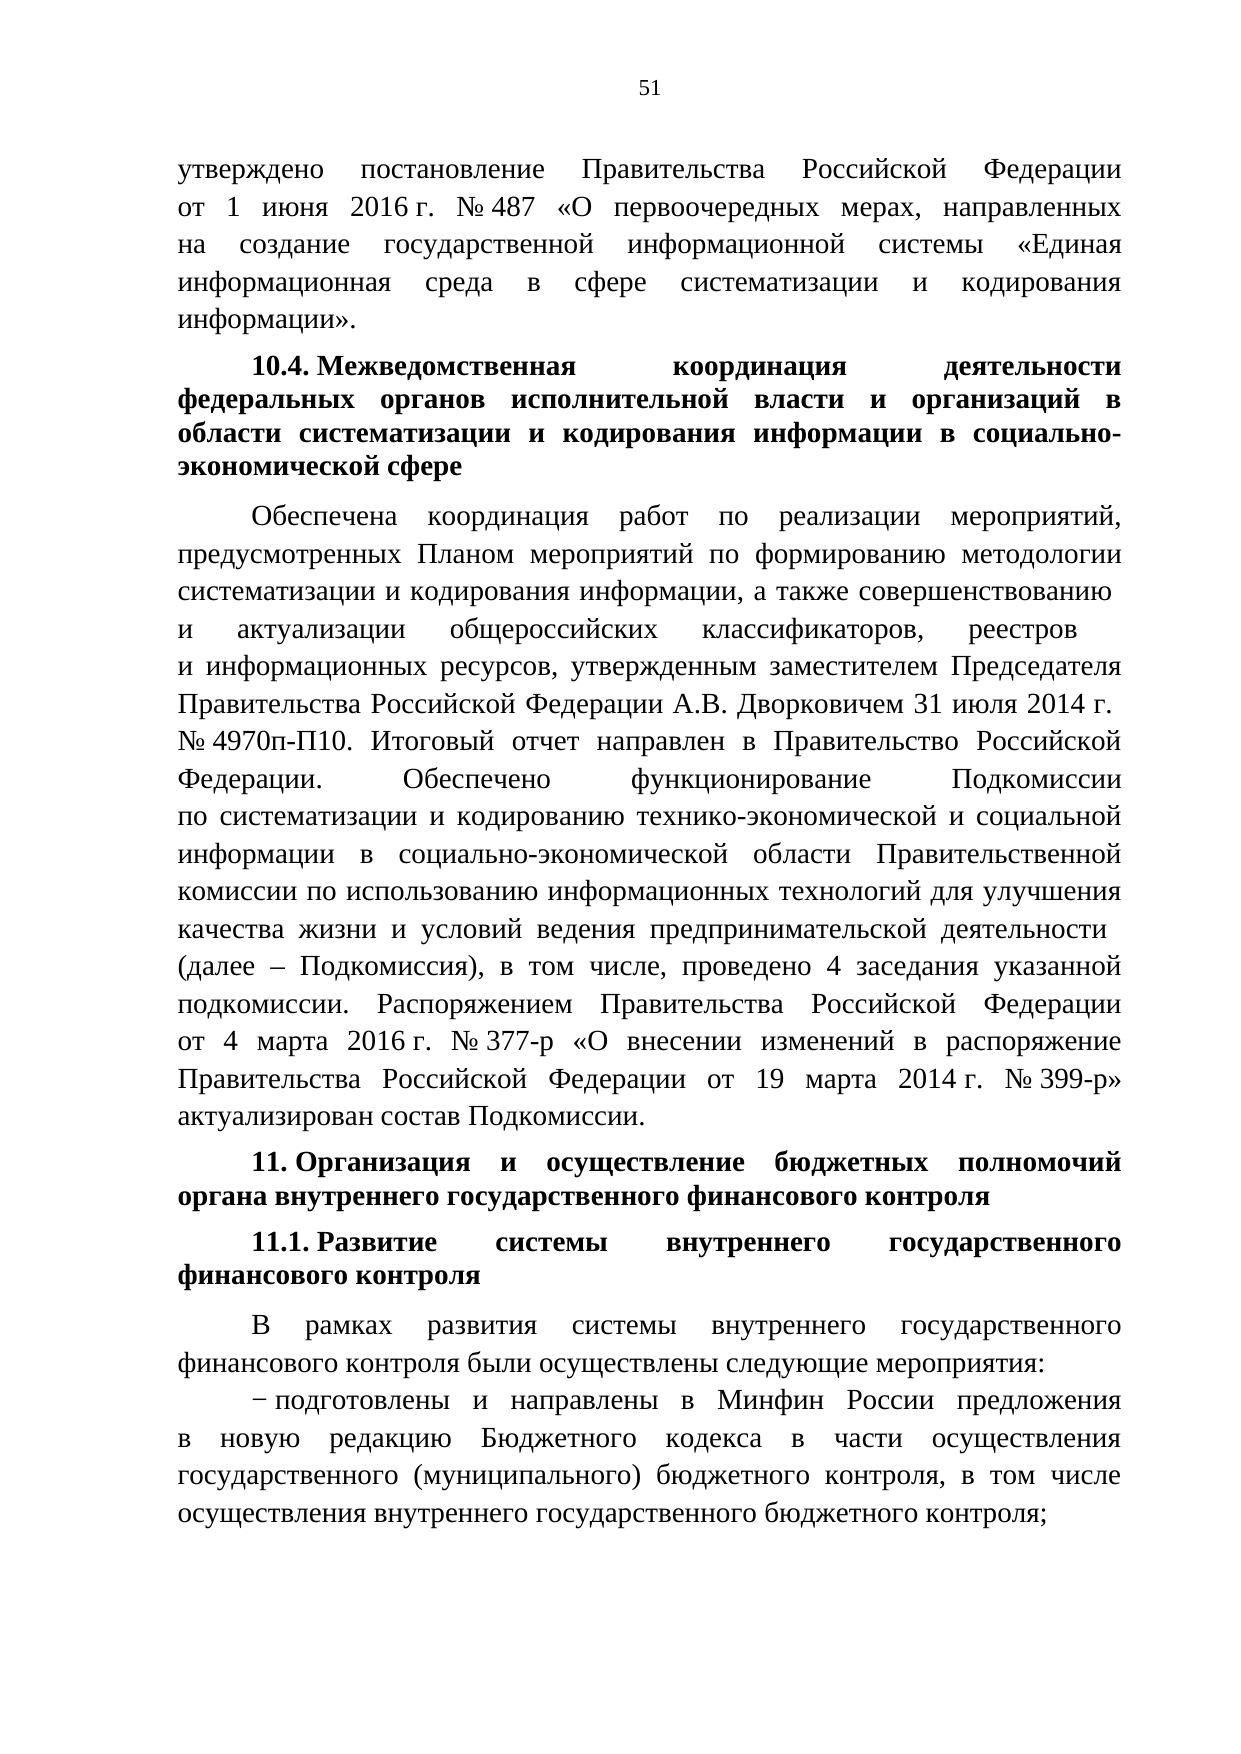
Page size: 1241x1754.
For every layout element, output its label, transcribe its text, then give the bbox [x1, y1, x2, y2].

text 11. Организация и осуществление бюджетных полномочий органа внутреннего государственного финансового контроля [177, 1144, 1122, 1211]
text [177, 148, 1122, 335]
text − подготовлены и направлены в Минфин России предложения в новую редакцию Бюджетного кодекса в части осуществления государственного (муниципального) бюджетного контроля, в том числе осуществления внутреннего государственного бюджетного контроля; [177, 1378, 1122, 1528]
text Обеспечена координация работ по реализации мероприятий, предусмотренных Планом мероприятий по формированию методологии систематизации и кодирования информации, а также совершенствованию и актуализации общероссийских классификаторов, реестров и информационных ресурсов, утвержденным заместителем Председателя Правительства Российской Федерации А.В. Дворковичем 31 июля 2014 г. № 4970п-П10. Итоговый отчет направлен в Правительство Российской Федерации. Обеспечено функционирование Подкомиссии по систематизации и кодированию технико-экономической и социальной информации в социально-экономической области Правительственной комиссии по использованию информационных технологий для улучшения качества жизни и условий ведения предпринимательской деятельности (далее – Подкомиссия), в том числе, проведено 4 заседания указанной подкомиссии. Распоряжением Правительства Российской Федерации от 4 марта 2016 г. № 377-р «О внесении изменений в распоряжение Правительства Российской Федерации от 19 марта 2014 г. № 399-р» актуализирован состав Подкомиссии. [177, 494, 1122, 1132]
text 11.1. Развитие системы внутреннего государственного финансового контроля [177, 1224, 1122, 1291]
text В рамках развития системы внутреннего государственного финансового контроля были осуществлены следующие мероприятия: [177, 1303, 1122, 1378]
text 10.4. Межведомственная координация деятельности федеральных органов исполнительной власти и организаций в области систематизации и кодирования информации в социально-экономической сфере [177, 348, 1122, 482]
